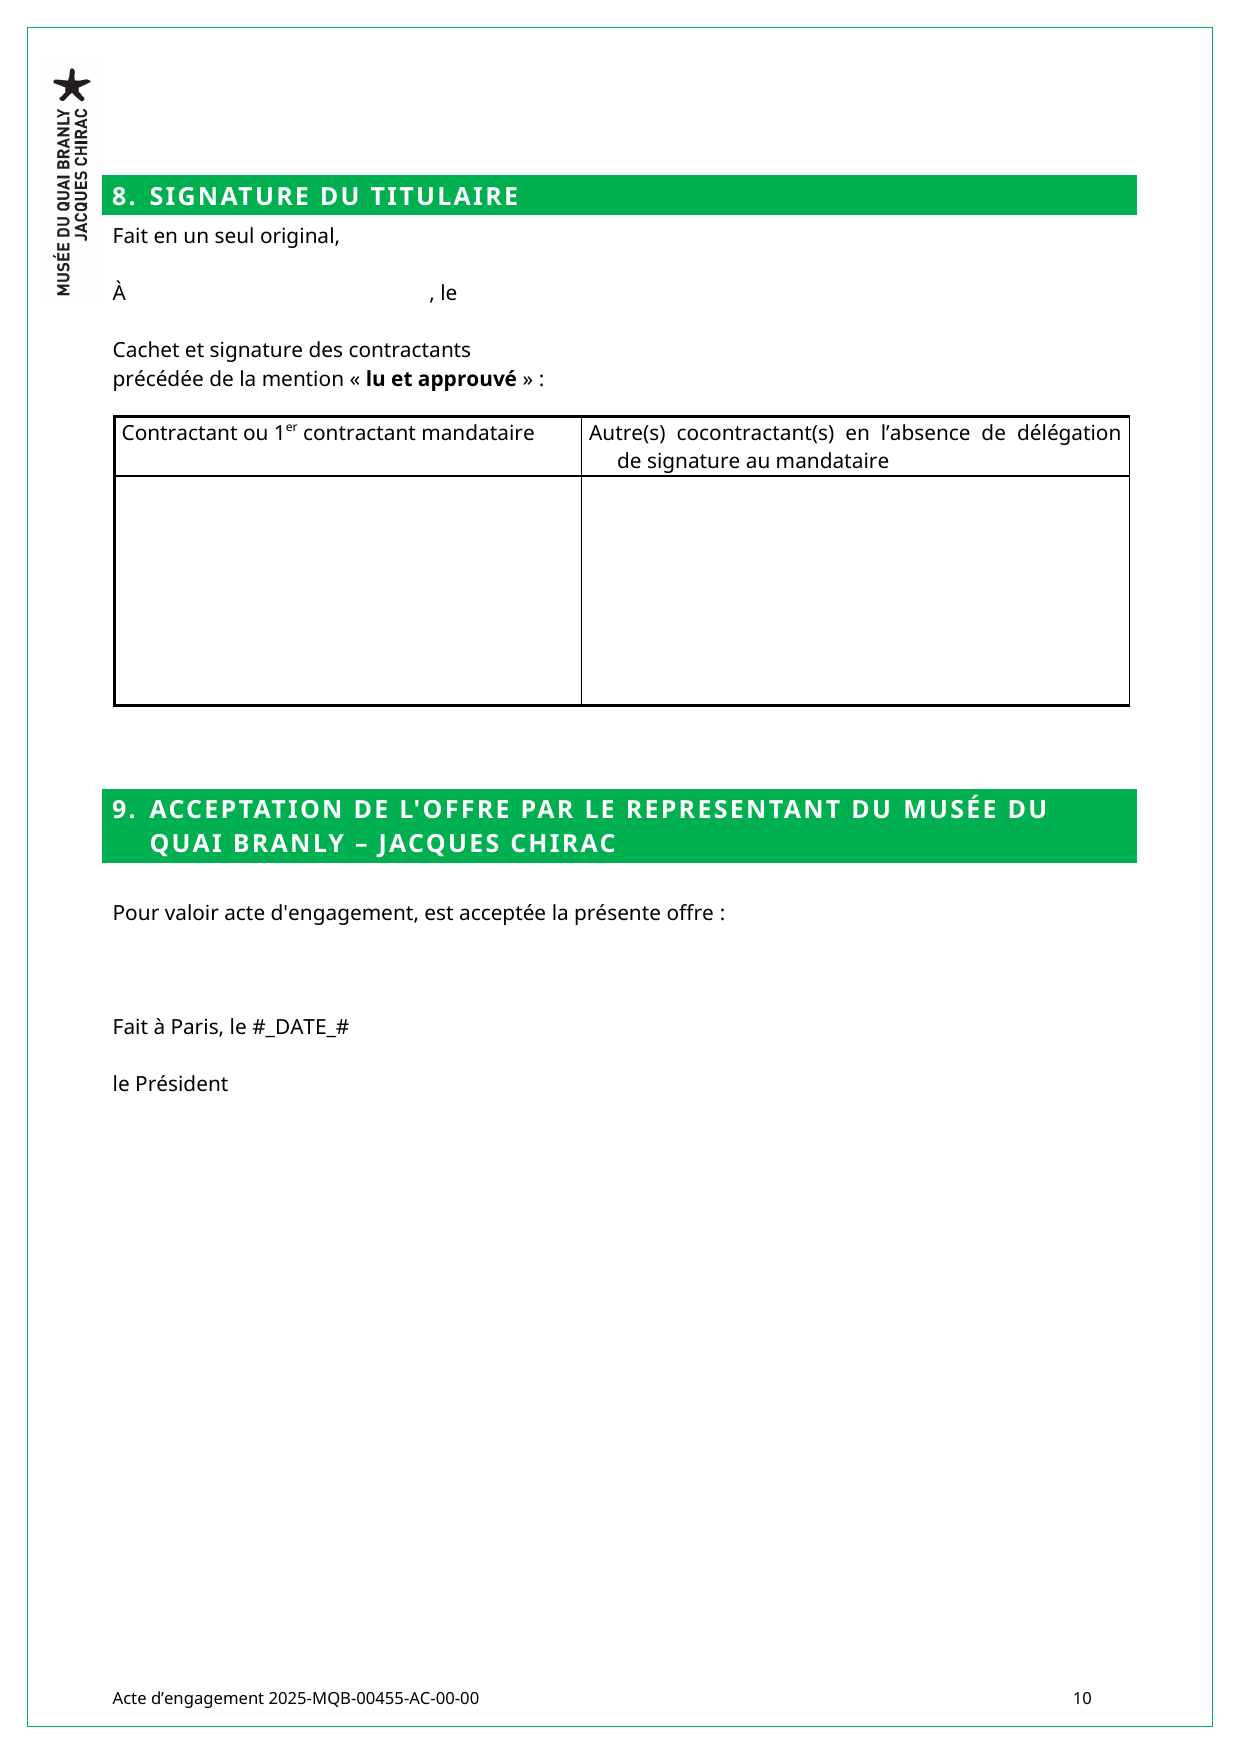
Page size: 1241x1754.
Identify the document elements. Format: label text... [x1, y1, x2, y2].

table_header Contractant ou 1er contractant mandataire [116, 418, 581, 475]
text le Président [112, 1069, 1128, 1097]
table_header Autre(s) cocontractant(s) en l’absence de délégation de signature au mandataire [582, 418, 1129, 475]
text Fait à Paris, le #_DATE_# [112, 1012, 1128, 1040]
text Pour valoir acte d'engagement, est acceptée la présente offre : [112, 898, 1128, 926]
text précédée de la mention « lu et approuvé » : [112, 364, 1128, 392]
text Fait en un seul original, [112, 222, 1128, 250]
table_cell [582, 477, 1129, 704]
text À , le [112, 278, 1128, 307]
text Cachet et signature des contractants [112, 335, 1128, 364]
table_cell [116, 477, 581, 704]
title Acceptation de l'offre par le representant du musée du quai Branly – Jacques Chirac [104, 790, 1136, 862]
title Signature du titulaire [104, 176, 1136, 214]
